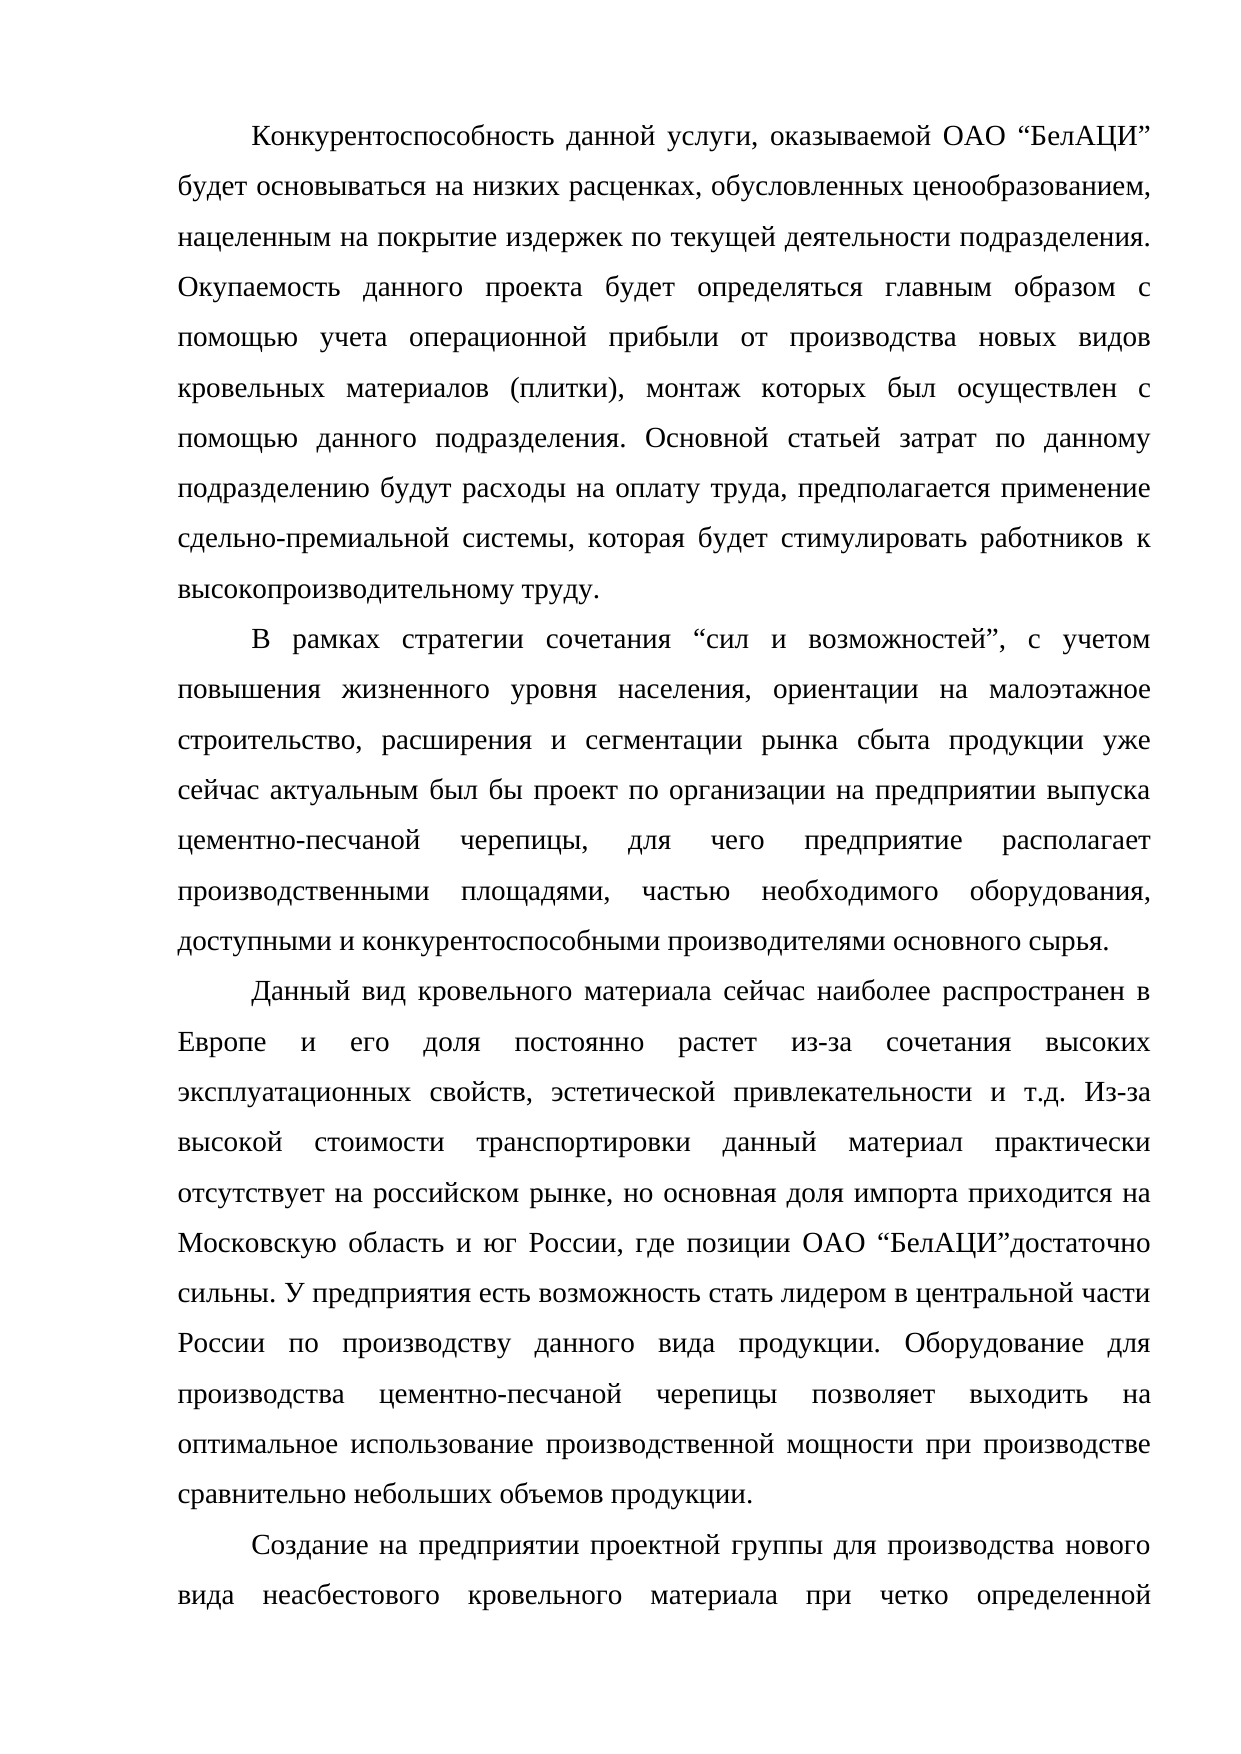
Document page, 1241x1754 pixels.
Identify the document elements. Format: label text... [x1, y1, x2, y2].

text В рамках стратегии сочетания “сил и возможностей”, с учетом повышения жизненного уровня населения, ориентации на малоэтажное строительство, расширения и сегментации рынка сбыта продукции уже сейчас актуальным был бы проект по организации на предприятии выпуска цементно-песчаной черепицы, для чего предприятие располагает производственными площадями, частью необходимого оборудования, доступными и конкурентоспособными производителями основного сырья. [177, 621, 1152, 957]
text Данный вид кровельного материала сейчас наиболее распространен в Европе и его доля постоянно растет из-за сочетания высоких эксплуатационных свойств, эстетической привлекательности и т.д. Из-за высокой стоимости транспортировки данный материал практически отсутствует на российском рынке, но основная доля импорта приходится на Московскую область и юг России, где позиции ОАО “БелАЦИ”достаточно сильны. У предприятия есть возможность стать лидером в центральной части России по производству данного вида продукции. Оборудование для производства цементно-песчаной черепицы позволяет выходить на оптимальное использование производственной мощности при производстве сравнительно небольших объемов продукции. [177, 973, 1152, 1510]
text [177, 1527, 1152, 1611]
text Конкурентоспособность данной услуги, оказываемой ОАО “БелАЦИ” будет основываться на низких расценках, обусловленных ценообразованием, нацеленным на покрытие издержек по текущей деятельности подразделения. Окупаемость данного проекта будет определяться главным образом с помощью учета операционной прибыли от производства новых видов кровельных материалов (плитки), монтаж которых был осуществлен с помощью данного подразделения. Основной статьей затрат по данному подразделению будут расходы на оплату труда, предполагается применение сдельно-премиальной системы, которая будет стимулировать работников к высокопроизводительному труду. [177, 118, 1152, 604]
